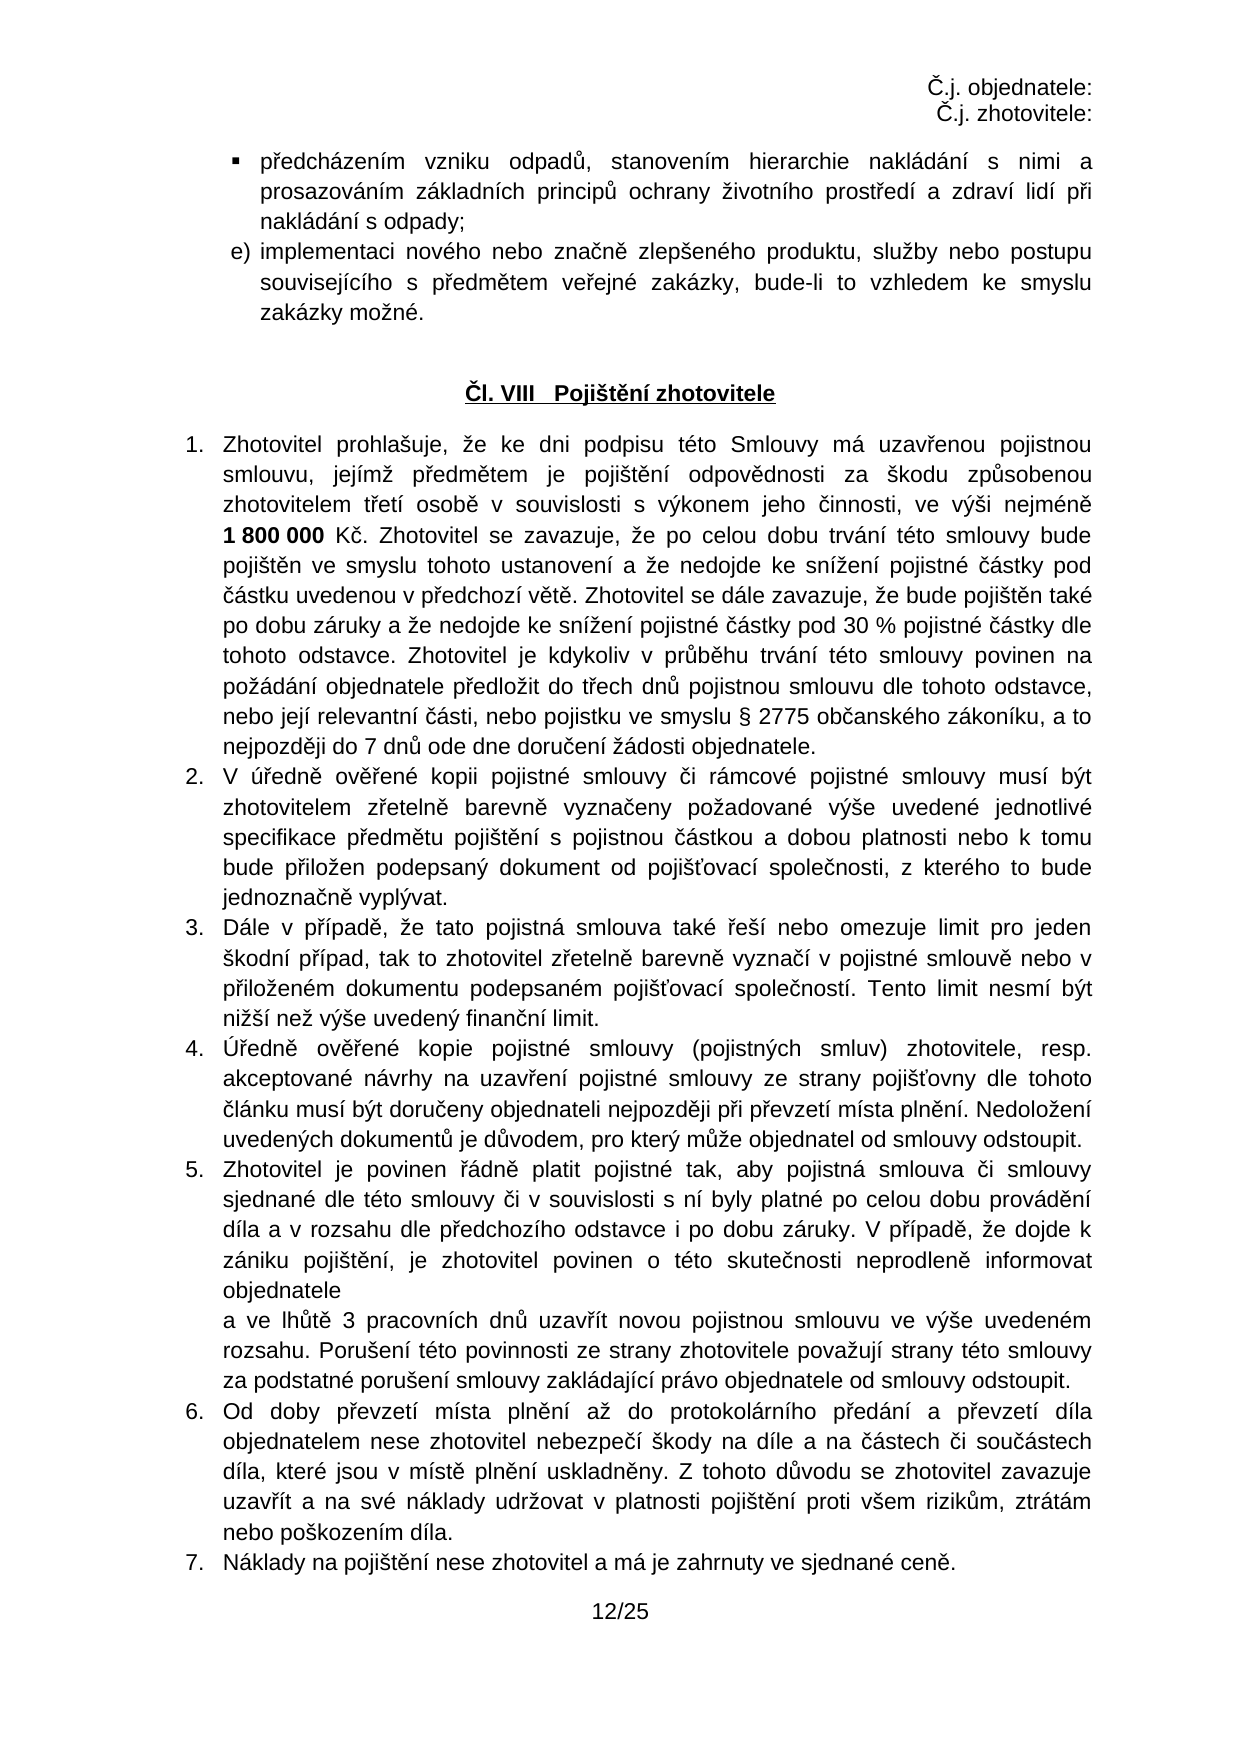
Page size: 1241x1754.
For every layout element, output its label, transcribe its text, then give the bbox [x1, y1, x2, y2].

list Zhotovitel je povinen řádně platit pojistné tak, aby pojistná smlouva či smlouvy sjednané dle této smlouvy či v souvislosti s ní byly platné po celou dobu provádění díla a v rozsahu dle předchozího odstavce i po dobu záruky. V případě, že dojde k zániku pojištění, je zhotovitel povinen o této skutečnosti neprodleně informovat objednatele a ve lhůtě 3 pracovních dnů uzavřít novou pojistnou smlouvu ve výše uvedeném rozsahu. Porušení této povinnosti ze strany zhotovitele považují strany této smlouvy za podstatné porušení smlouvy zakládající právo objednatele od smlouvy odstoupit. [185, 1156, 1093, 1394]
list Zhotovitel prohlašuje, že ke dni podpisu této Smlouvy má uzavřenou pojistnou smlouvu, jejímž předmětem je pojištění odpovědnosti za škodu způsobenou zhotovitelem třetí osobě v souvislosti s výkonem jeho činnosti, ve výši nejméně 1 800 000 Kč. Zhotovitel se zavazuje, že po celou dobu trvání této smlouvy bude pojištěn ve smyslu tohoto ustanovení a že nedojde ke snížení pojistné částky pod částku uvedenou v předchozí větě. Zhotovitel se dále zavazuje, že bude pojištěn také po dobu záruky a že nedojde ke snížení pojistné částky pod 30 % pojistné částky dle tohoto odstavce. Zhotovitel je kdykoliv v průběhu trvání této smlouvy povinen na požádání objednatele předložit do třech dnů pojistnou smlouvu dle tohoto odstavce, nebo její relevantní části, nebo pojistku ve smyslu § 2775 občanského zákoníku, a to nejpozději do 7 dnů ode dne doručení žádosti objednatele. [185, 431, 1093, 759]
list předcházením vzniku odpadů, stanovením hierarchie nakládání s nimi a prosazováním základních principů ochrany životního prostředí a zdraví lidí při nakládání s odpady; [230, 148, 1093, 234]
list implementaci nového nebo značně zlepšeného produktu, služby nebo postupu souvisejícího s předmětem veřejné zakázky, bude-li to vzhledem ke smyslu zakázky možné. [230, 238, 1093, 325]
list Dále v případě, že tato pojistná smlouva také řeší nebo omezuje limit pro jeden škodní případ, tak to zhotovitel zřetelně barevně vyznačí v pojistné smlouvě nebo v přiloženém dokumentu podepsaném pojišťovací společností. Tento limit nesmí být nižší než výše uvedený finanční limit. [185, 914, 1093, 1031]
list V úředně ověřené kopii pojistné smlouvy či rámcové pojistné smlouvy musí být zhotovitelem zřetelně barevně vyznačeny požadované výše uvedené jednotlivé specifikace předmětu pojištění s pojistnou částkou a dobou platnosti nebo k tomu bude přiložen podepsaný dokument od pojišťovací společnosti, z kterého to bude jednoznačně vyplývat. [185, 763, 1093, 910]
text Čl. VIII Pojištění zhotovitele [148, 380, 1093, 406]
list Náklady na pojištění nese zhotovitel a má je zahrnuty ve sjednané ceně. [185, 1549, 1093, 1575]
list Úředně ověřené kopie pojistné smlouvy (pojistných smluv) zhotovitele, resp. akceptované návrhy na uzavření pojistné smlouvy ze strany pojišťovny dle tohoto článku musí být doručeny objednateli nejpozději při převzetí místa plnění. Nedoložení uvedených dokumentů je důvodem, pro který může objednatel od smlouvy odstoupit. [185, 1035, 1093, 1152]
list Od doby převzetí místa plnění až do protokolárního předání a převzetí díla objednatelem nese zhotovitel nebezpečí škody na díle a na částech či součástech díla, které jsou v místě plnění uskladněny. Z tohoto důvodu se zhotovitel zavazuje uzavřít a na své náklady udržovat v platnosti pojištění proti všem rizikům, ztrátám nebo poškozením díla. [185, 1398, 1093, 1545]
